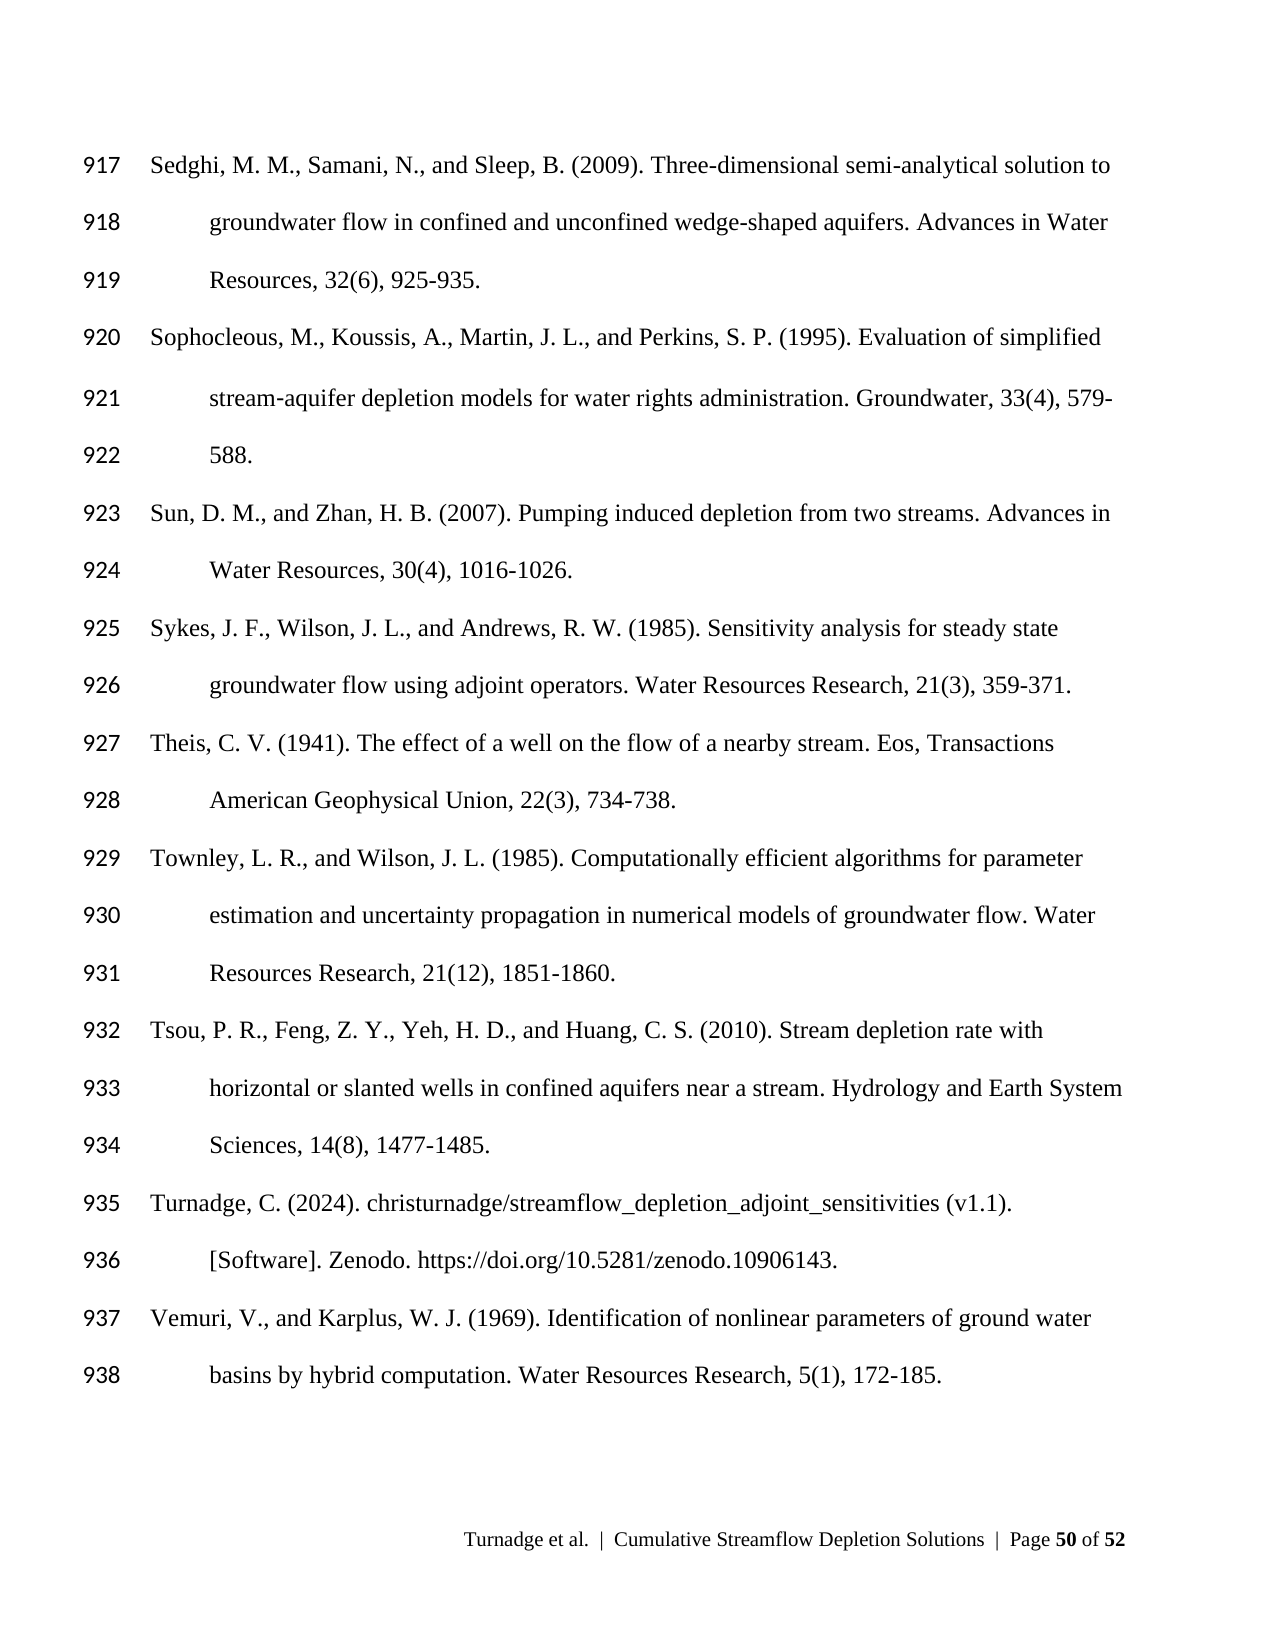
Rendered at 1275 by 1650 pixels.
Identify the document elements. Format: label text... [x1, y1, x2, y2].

text Theis, C. V. (1941). The effect of a well on the flow of a nearby stream. Eos, Transactions American Geophysical Union, 22(3), 734-738. [150, 728, 1125, 814]
text Tsou, P. R., Feng, Z. Y., Yeh, H. D., and Huang, C. S. (2010). Stream depletion rate with horizontal or slanted wells in confined aquifers near a stream. Hydrology and Earth System Sciences, 14(8), 1477-1485. [150, 1015, 1125, 1159]
text Sedghi, M. M., Samani, N., and Sleep, B. (2009). Three-dimensional semi-analytical solution to groundwater flow in confined and unconfined wedge-shaped aquifers. Advances in Water Resources, 32(6), 925-935. [150, 150, 1125, 294]
text Sun, D. M., and Zhan, H. B. (2007). Pumping induced depletion from two streams. Advances in Water Resources, 30(4), 1016-1026. [150, 498, 1125, 584]
text Turnadge, C. (2024). christurnadge/streamflow_depletion_adjoint_sensitivities (v1.1). [Software]. Zenodo. https://doi.org/10.5281/zenodo.10906143. [150, 1188, 1125, 1274]
text Sophocleous, M., Koussis, A., Martin, J. L., and Perkins, S. P. (1995). Evaluation of simplified stream‐aquifer depletion models for water rights administration. Groundwater, 33(4), 579-588. [150, 322, 1125, 469]
text Sykes, J. F., Wilson, J. L., and Andrews, R. W. (1985). Sensitivity analysis for steady state groundwater flow using adjoint operators. Water Resources Research, 21(3), 359-371. [150, 613, 1125, 699]
text Vemuri, V., and Karplus, W. J. (1969). Identification of nonlinear parameters of ground water basins by hybrid computation. Water Resources Research, 5(1), 172-185. [150, 1303, 1125, 1389]
text Townley, L. R., and Wilson, J. L. (1985). Computationally efficient algorithms for parameter estimation and uncertainty propagation in numerical models of groundwater flow. Water Resources Research, 21(12), 1851-1860. [150, 843, 1125, 986]
